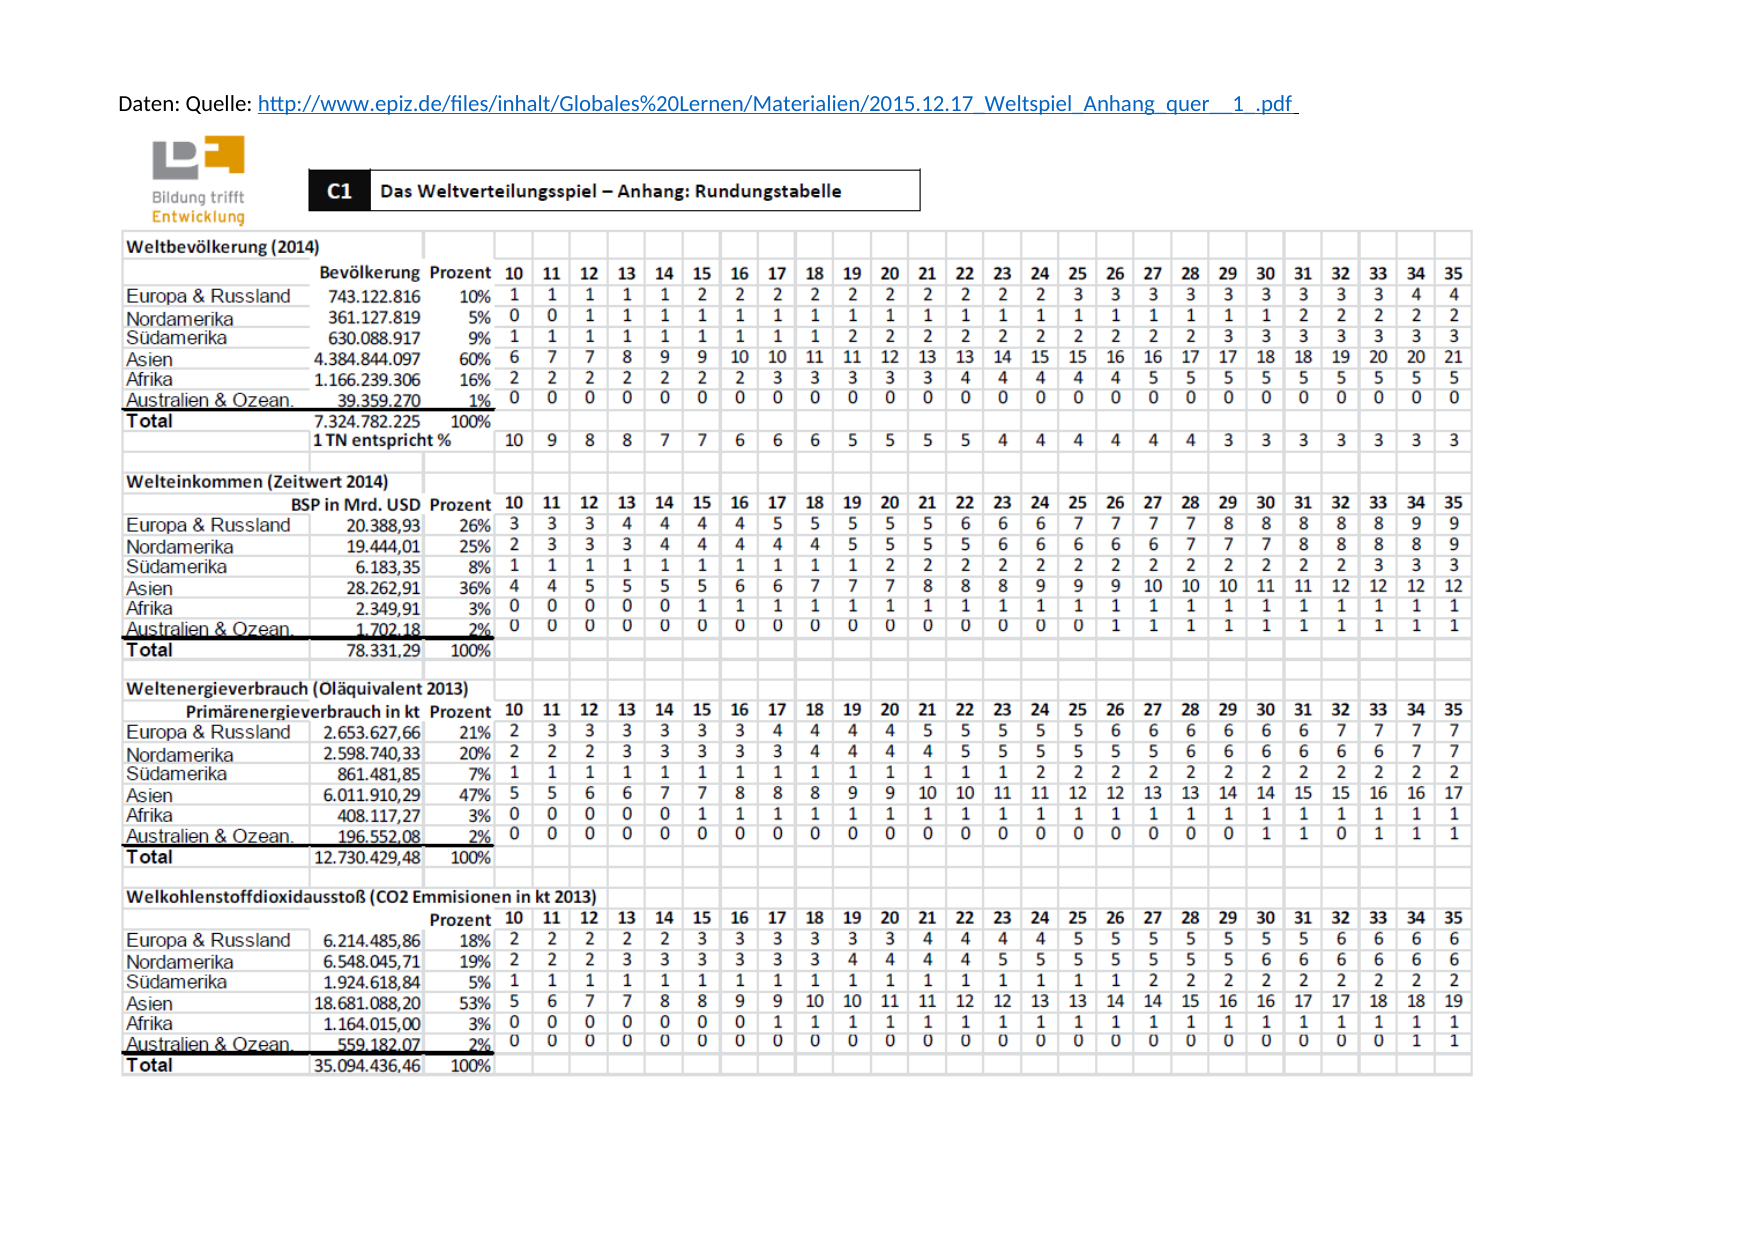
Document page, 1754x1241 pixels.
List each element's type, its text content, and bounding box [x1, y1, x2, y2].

picture [118, 135, 1481, 1081]
text Daten: Quelle: http://www.epiz.de/files/inhalt/Globales%20Lernen/Materialien/2015.12.17_Weltspiel_Anhang_quer__1_.pdf [118, 89, 1606, 117]
